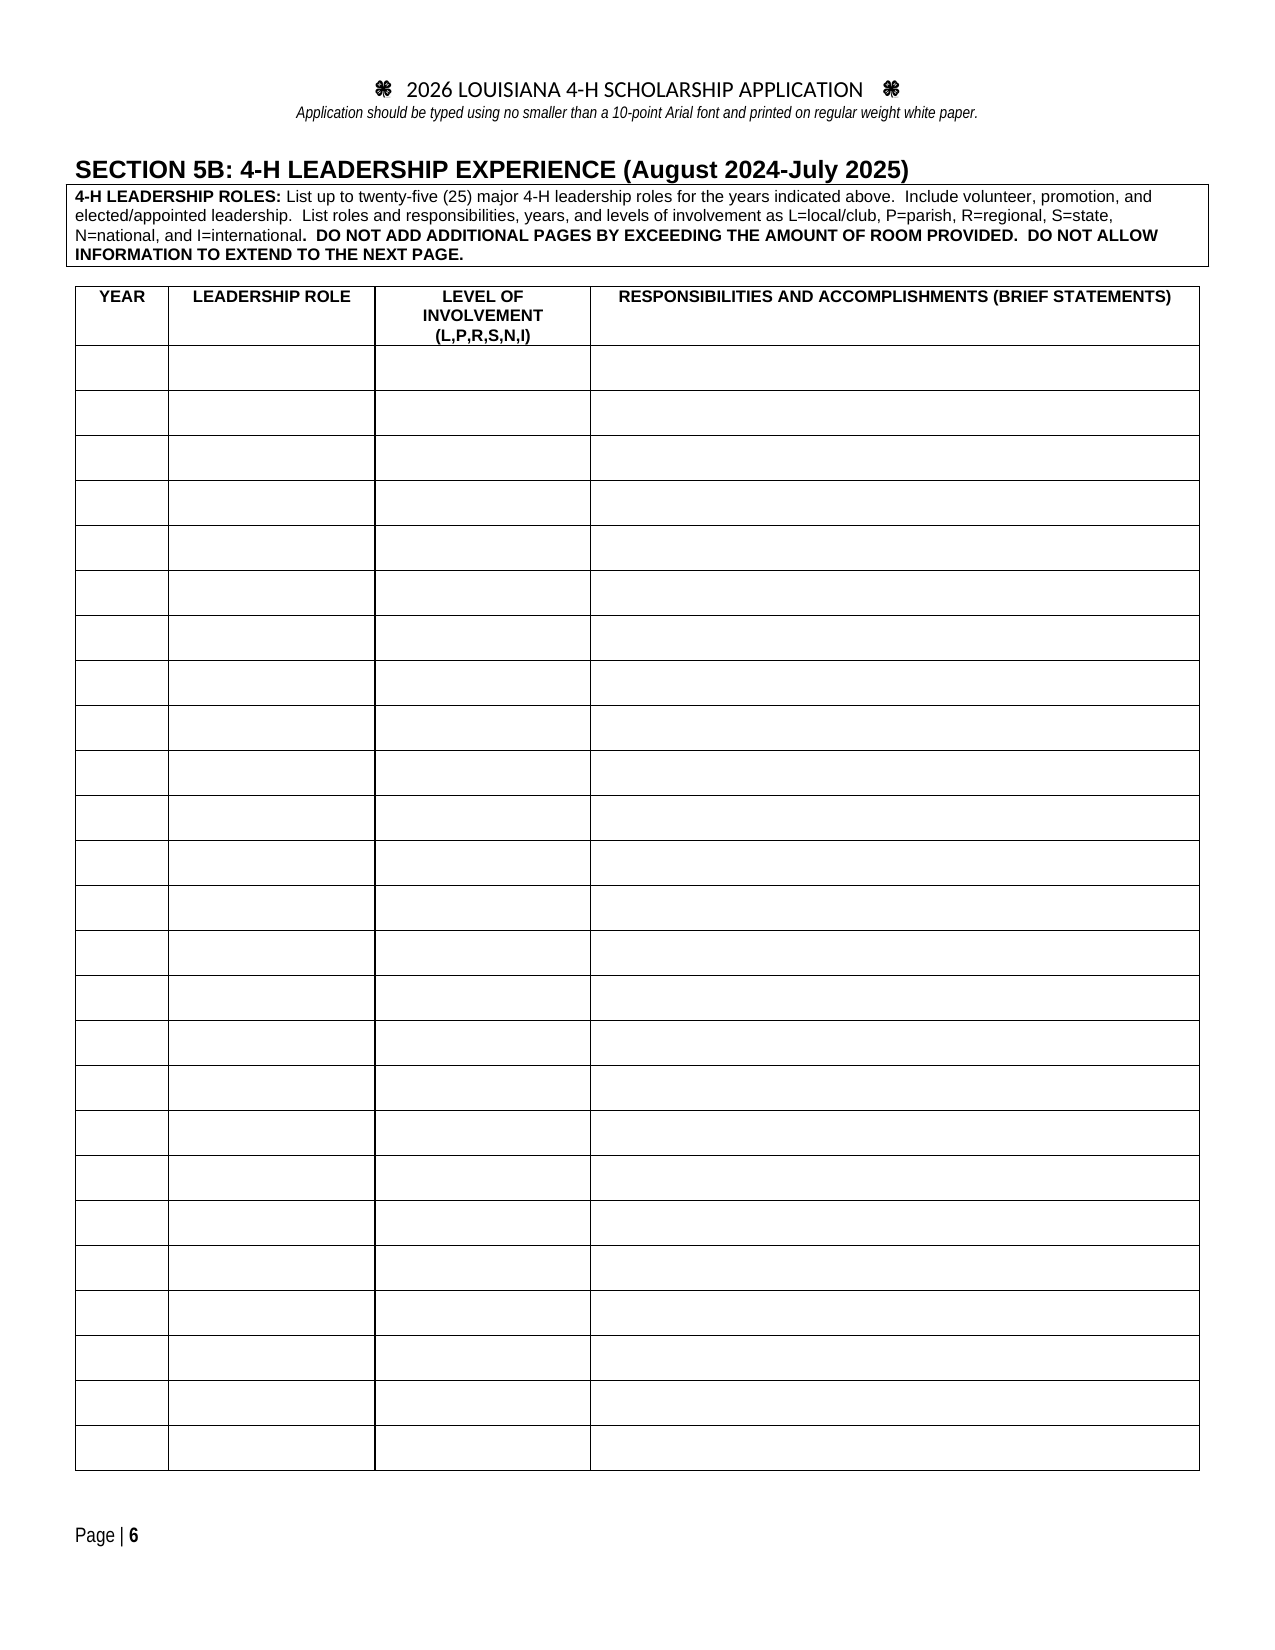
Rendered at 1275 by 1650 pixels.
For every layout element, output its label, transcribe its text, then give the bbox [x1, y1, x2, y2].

table_cell [591, 436, 1199, 479]
table_header LEADERSHIP ROLE [169, 287, 374, 344]
table_cell [376, 616, 590, 659]
table_cell [591, 661, 1199, 704]
table_cell [76, 436, 168, 479]
table_cell [169, 796, 374, 839]
table_cell [76, 976, 168, 1019]
table_cell [169, 1336, 374, 1379]
table_cell [591, 796, 1199, 839]
table_cell [591, 391, 1199, 434]
table_cell [169, 526, 374, 569]
table_cell [76, 841, 168, 884]
table_cell [591, 751, 1199, 794]
table_cell [169, 346, 374, 389]
table_cell [169, 391, 374, 434]
table_cell [376, 751, 590, 794]
table_cell [76, 571, 168, 614]
table_cell [376, 1201, 590, 1244]
table_cell [591, 976, 1199, 1019]
table_cell [591, 1246, 1199, 1289]
table_cell [591, 1111, 1199, 1154]
table_cell [76, 1066, 168, 1109]
table_cell [591, 1336, 1199, 1379]
table_cell [376, 1336, 590, 1379]
table_cell [376, 886, 590, 929]
table_cell [376, 481, 590, 524]
table_cell [591, 706, 1199, 749]
table_cell [76, 1336, 168, 1379]
table_cell [76, 1111, 168, 1154]
table_cell [76, 346, 168, 389]
table_cell [591, 931, 1199, 974]
table_cell [169, 616, 374, 659]
table_header YEAR [76, 287, 168, 344]
table_cell [76, 661, 168, 704]
table_cell [591, 886, 1199, 929]
table_cell [376, 1156, 590, 1199]
table_cell [76, 706, 168, 749]
table_cell [376, 391, 590, 434]
table_cell [169, 1156, 374, 1199]
table_cell [76, 1246, 168, 1289]
table_cell [376, 436, 590, 479]
text 4-H LEADERSHIP ROLES: List up to twenty-five (25) major 4-H leadership roles for the years indicated above. Include volunteer, promotion, and elected/appointed leadership. List roles and responsibilities, years, and levels of involvement as L=local/club, P=parish, R=regional, S=state, N=national, and I=international. DO NOT ADD ADDITIONAL PAGES BY EXCEEDING THE AMOUNT OF ROOM PROVIDED. DO NOT ALLOW INFORMATION TO EXTEND TO THE NEXT PAGE. [67, 185, 1208, 266]
table_cell [376, 931, 590, 974]
subtitle SECTION 5B: 4-H LEADERSHIP EXPERIENCE (August 2024-July 2025) [75, 155, 1200, 184]
table_cell [76, 931, 168, 974]
table_cell [376, 1246, 590, 1289]
table_cell [169, 1111, 374, 1154]
table_cell [76, 751, 168, 794]
table_cell [591, 841, 1199, 884]
table_cell [591, 1156, 1199, 1199]
picture [375, 80, 392, 98]
table_cell [169, 706, 374, 749]
table_cell [76, 796, 168, 839]
table_cell [169, 841, 374, 884]
table_cell [76, 1381, 168, 1424]
table_cell [169, 976, 374, 1019]
table_cell [591, 1381, 1199, 1424]
table_cell [591, 1291, 1199, 1334]
table_cell [76, 481, 168, 524]
table_cell [76, 616, 168, 659]
table_header LEVEL OF INVOLVEMENT (L,P,R,S,N,I) [376, 287, 590, 344]
table_cell [591, 1426, 1199, 1469]
table_cell [376, 526, 590, 569]
table_cell [591, 481, 1199, 524]
table_cell [591, 1021, 1199, 1064]
table_cell [76, 1426, 168, 1469]
table_cell [76, 391, 168, 434]
table_cell [376, 346, 590, 389]
table_cell [376, 1381, 590, 1424]
table_cell [591, 526, 1199, 569]
table_cell [169, 1291, 374, 1334]
table_cell [76, 1021, 168, 1064]
table_cell [376, 1111, 590, 1154]
table_header RESPONSIBILITIES AND ACCOMPLISHMENTS (BRIEF STATEMENTS) [591, 287, 1199, 344]
table_cell [169, 931, 374, 974]
table_cell [376, 1066, 590, 1109]
table_cell [76, 1156, 168, 1199]
table_cell [376, 976, 590, 1019]
table_cell [169, 1201, 374, 1244]
table_cell [376, 1021, 590, 1064]
table_cell [591, 571, 1199, 614]
table_cell [591, 1201, 1199, 1244]
table_cell [376, 571, 590, 614]
table_cell [76, 526, 168, 569]
table_cell [169, 571, 374, 614]
table_cell [376, 1291, 590, 1334]
table_cell [76, 1291, 168, 1334]
table_cell [376, 1426, 590, 1469]
picture [883, 80, 900, 98]
table_cell [376, 796, 590, 839]
table_cell [376, 706, 590, 749]
table_cell [169, 1426, 374, 1469]
table_cell [169, 481, 374, 524]
table_cell [591, 616, 1199, 659]
table_cell [169, 886, 374, 929]
table_cell [169, 661, 374, 704]
table_cell [376, 661, 590, 704]
table_cell [76, 886, 168, 929]
table_cell [169, 1021, 374, 1064]
table_cell [169, 751, 374, 794]
table_cell [591, 346, 1199, 389]
table_cell [76, 1201, 168, 1244]
table_cell [169, 1246, 374, 1289]
table_cell [169, 436, 374, 479]
table_cell [376, 841, 590, 884]
table_cell [169, 1066, 374, 1109]
table_cell [591, 1066, 1199, 1109]
table_cell [169, 1381, 374, 1424]
